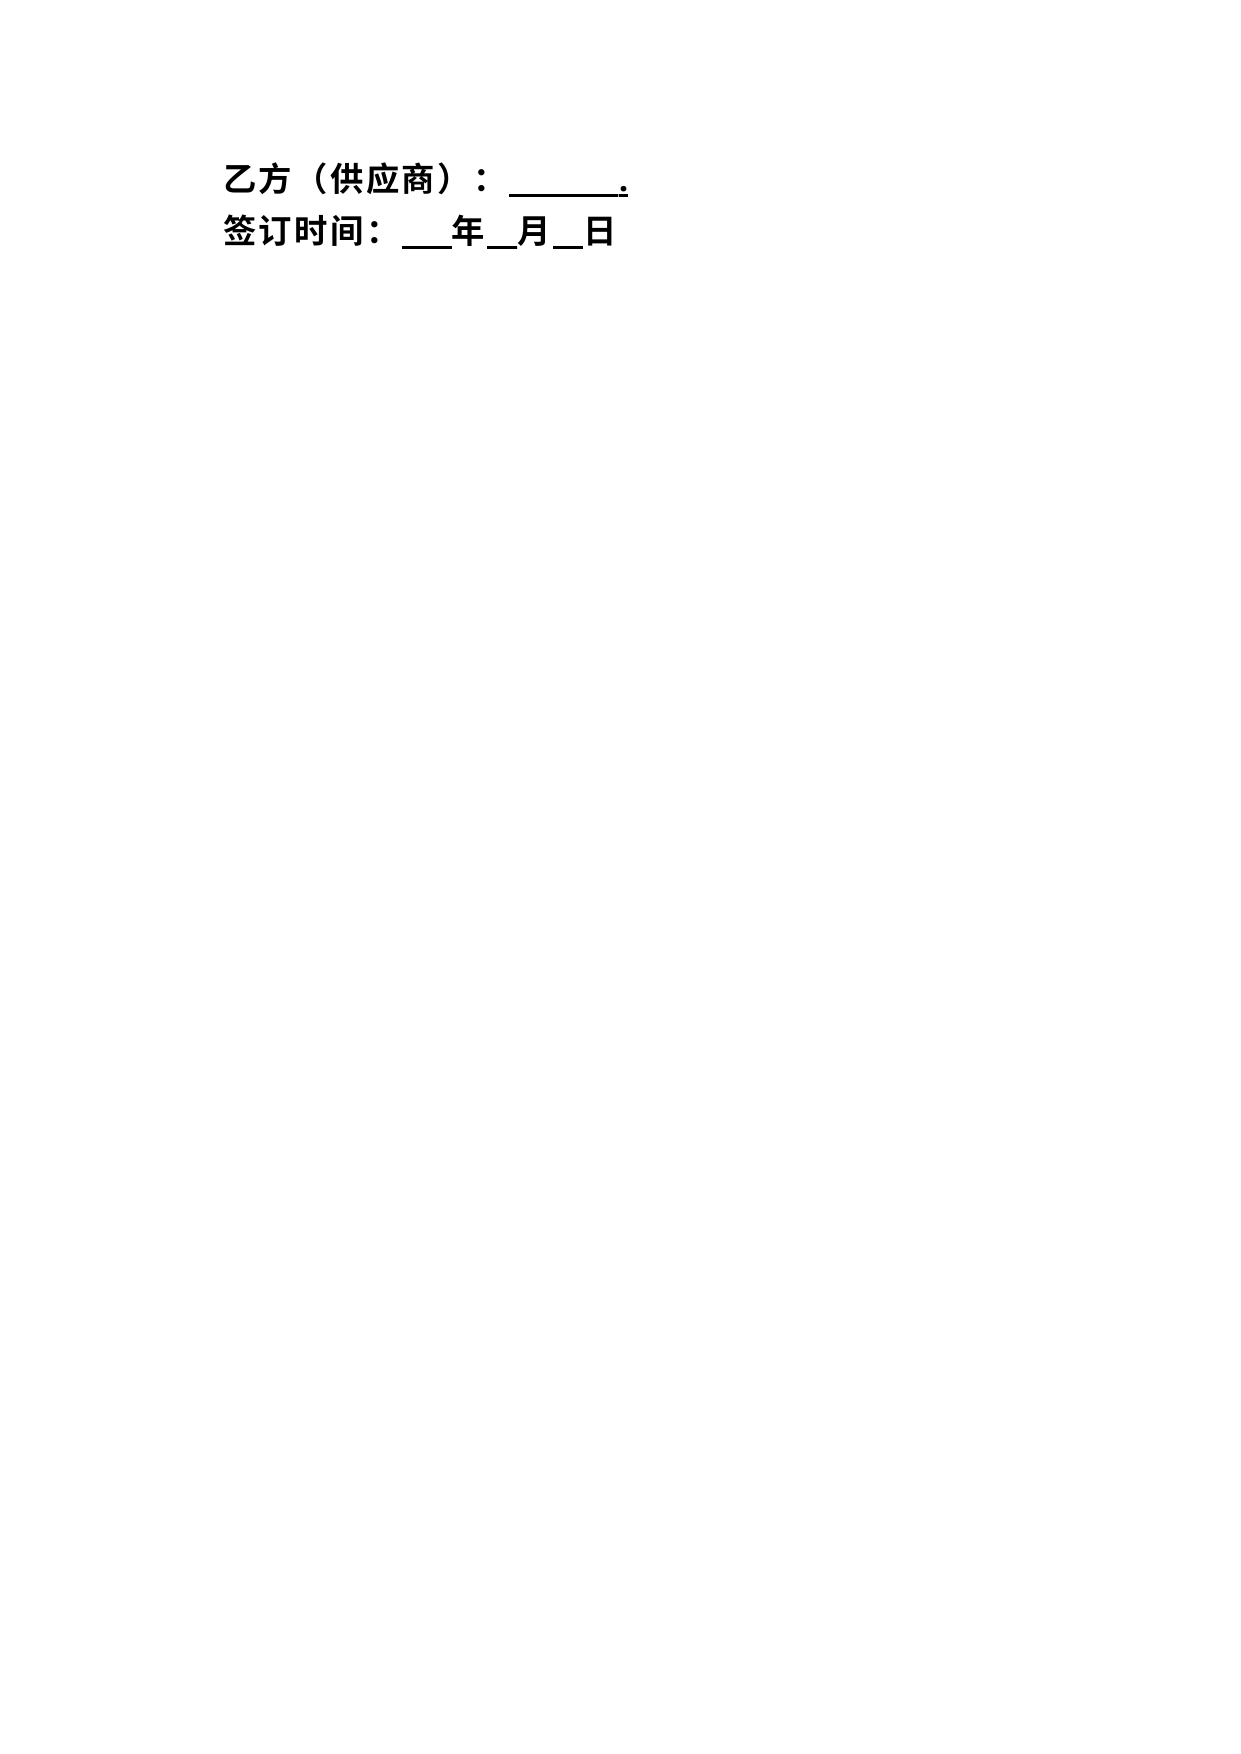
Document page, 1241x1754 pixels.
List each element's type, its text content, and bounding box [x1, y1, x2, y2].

text 签订时间： 年 月 日 [112, 202, 1128, 254]
text 乙方（供应商）： . [112, 150, 1128, 202]
